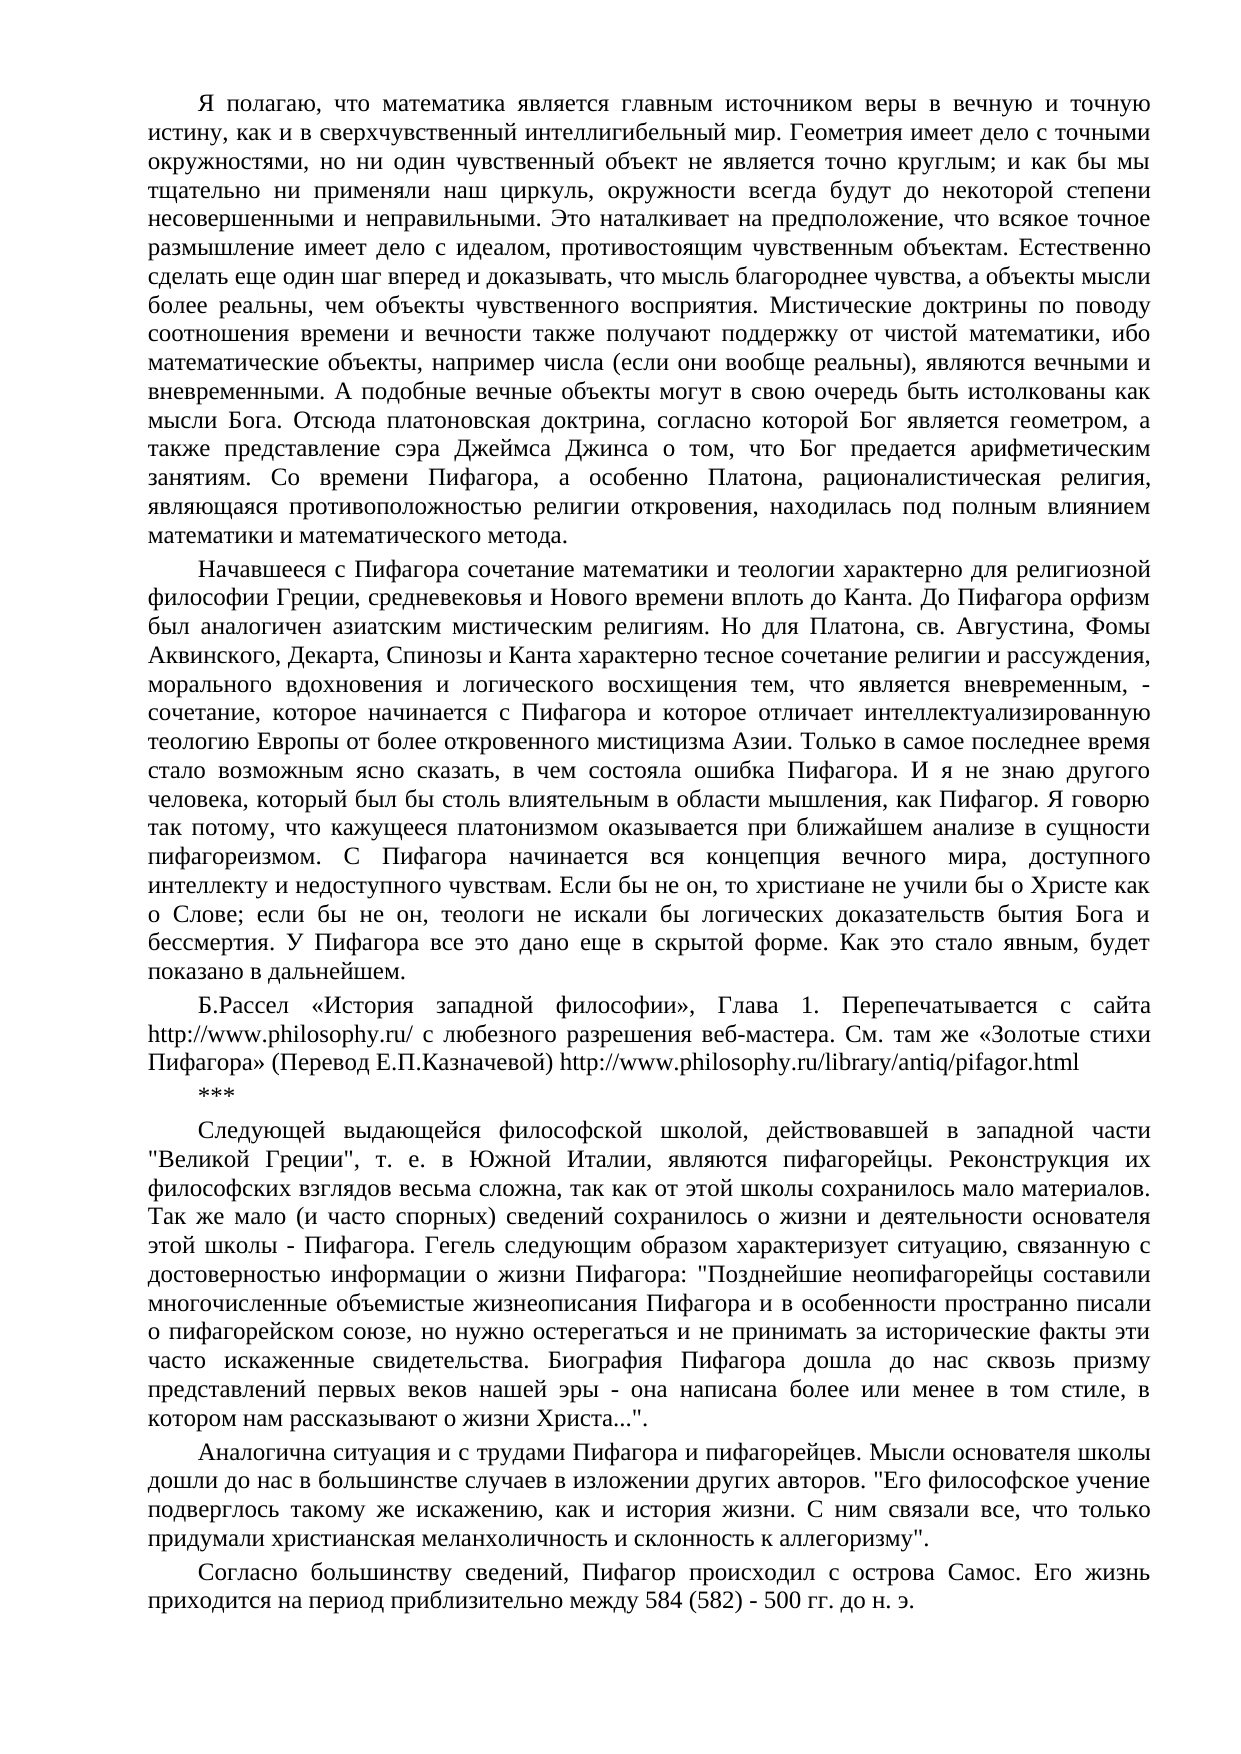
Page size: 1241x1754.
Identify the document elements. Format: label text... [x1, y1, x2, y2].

text Начавшееся с Пифагора сочетание математики и теологии характерно для религиозной философии Греции, средневековья и Нового времени вплоть до Канта. До Пифагора орфизм был аналогичен азиатским мистическим религиям. Но для Платона, св. Августина, Фомы Аквинского, Декарта, Спинозы и Канта характерно тесное сочетание религии и рассуждения, морального вдохновения и логического восхищения тем, что является вневременным, - сочетание, которое начинается с Пифагора и которое отличает интеллектуализированную теологию Европы от более откровенного мистицизма Азии. Только в самое последнее время стало возможным ясно сказать, в чем состояла ошибка Пифагора. И я не знаю другого человека, который был бы столь влиятельным в области мышления, как Пифагор. Я говорю так потому, что кажущееся платонизмом оказывается при ближайшем анализе в сущности пифагореизмом. С Пифагора начинается вся концепция вечного мира, доступного интеллекту и недоступного чувствам. Если бы не он, то христиане не учили бы о Христе как о Слове; если бы не он, теологи не искали бы логических доказательств бытия Бога и бессмертия. У Пифагора все это дано еще в скрытой форме. Как это стало явным, будет показано в дальнейшем. [148, 554, 1152, 985]
text *** [148, 1081, 1152, 1110]
text Следующей выдающейся философской школой, действовавшей в западной части "Великой Греции", т. е. в Южной Италии, являются пифагорейцы. Реконструкция их философских взглядов весьма сложна, так как от этой школы сохранилось мало материалов. Так же мало (и часто спорных) сведений сохранилось о жизни и деятельности основателя этой школы - Пифагора. Гегель следующим образом характеризует ситуацию, связанную с достоверностью информации о жизни Пифагора: "Позднейшие неопифагорейцы составили многочисленные объемистые жизнеописания Пифагора и в особенности пространно писали о пифагорейском союзе, но нужно остерегаться и не принимать за исторические факты эти часто искаженные свидетельства. Биография Пифагора дошла до нас сквозь призму представлений первых веков нашей эры - она написана более или менее в том стиле, в котором нам рассказывают о жизни Христа...". [148, 1115, 1152, 1431]
text Аналогична ситуация и с трудами Пифагора и пифагорейцев. Мысли основателя школы дошли до нас в большинстве случаев в изложении других авторов. "Его философское учение подверглось такому же искажению, как и история жизни. С ним связали все, что только придумали христианская меланхоличность и склонность к аллегоризму". [148, 1437, 1152, 1552]
text Я полагаю, что математика является главным источником веры в вечную и точную истину, как и в сверхчувственный интеллигибельный мир. Геометрия имеет дело с точными окружностями, но ни один чувственный объект не является точно круглым; и как бы мы тщательно ни применяли наш циркуль, окружности всегда будут до некоторой степени несовершенными и неправильными. Это наталкивает на предположение, что всякое точное размышление имеет дело с идеалом, противостоящим чувственным объектам. Естественно сделать еще один шаг вперед и доказывать, что мысль благороднее чувства, а объекты мысли более реальны, чем объекты чувственного восприятия. Мистические доктрины по поводу соотношения времени и вечности также получают поддержку от чистой математики, ибо математические объекты, например числа (если они вообще реальны), являются вечными и вневременными. А подобные вечные объекты могут в свою очередь быть истолкованы как мысли Бога. Отсюда платоновская доктрина, согласно которой Бог является геометром, а также представление сэра Джеймса Джинса о том, что Бог предается арифметическим занятиям. Со времени Пифагора, а особенно Платона, рационалистическая религия, являющаяся противоположностью религии откровения, находилась под полным влиянием математики и математического метода. [148, 88, 1152, 548]
text Согласно большинству сведений, Пифагор происходил с острова Самос. Его жизнь приходится на период приблизительно между 584 (582) - 500 гг. до н. э. [148, 1557, 1152, 1614]
text Б.Рассел «История западной философии», Глава 1. Перепечатывается с сайта http://www.philosophy.ru/ с любезного разрешения веб-мастера. См. там же «Золотые стихи Пифагора» (Перевод Е.П.Казначевой) http://www.philosophy.ru/library/antiq/pifagor.html [148, 990, 1152, 1076]
